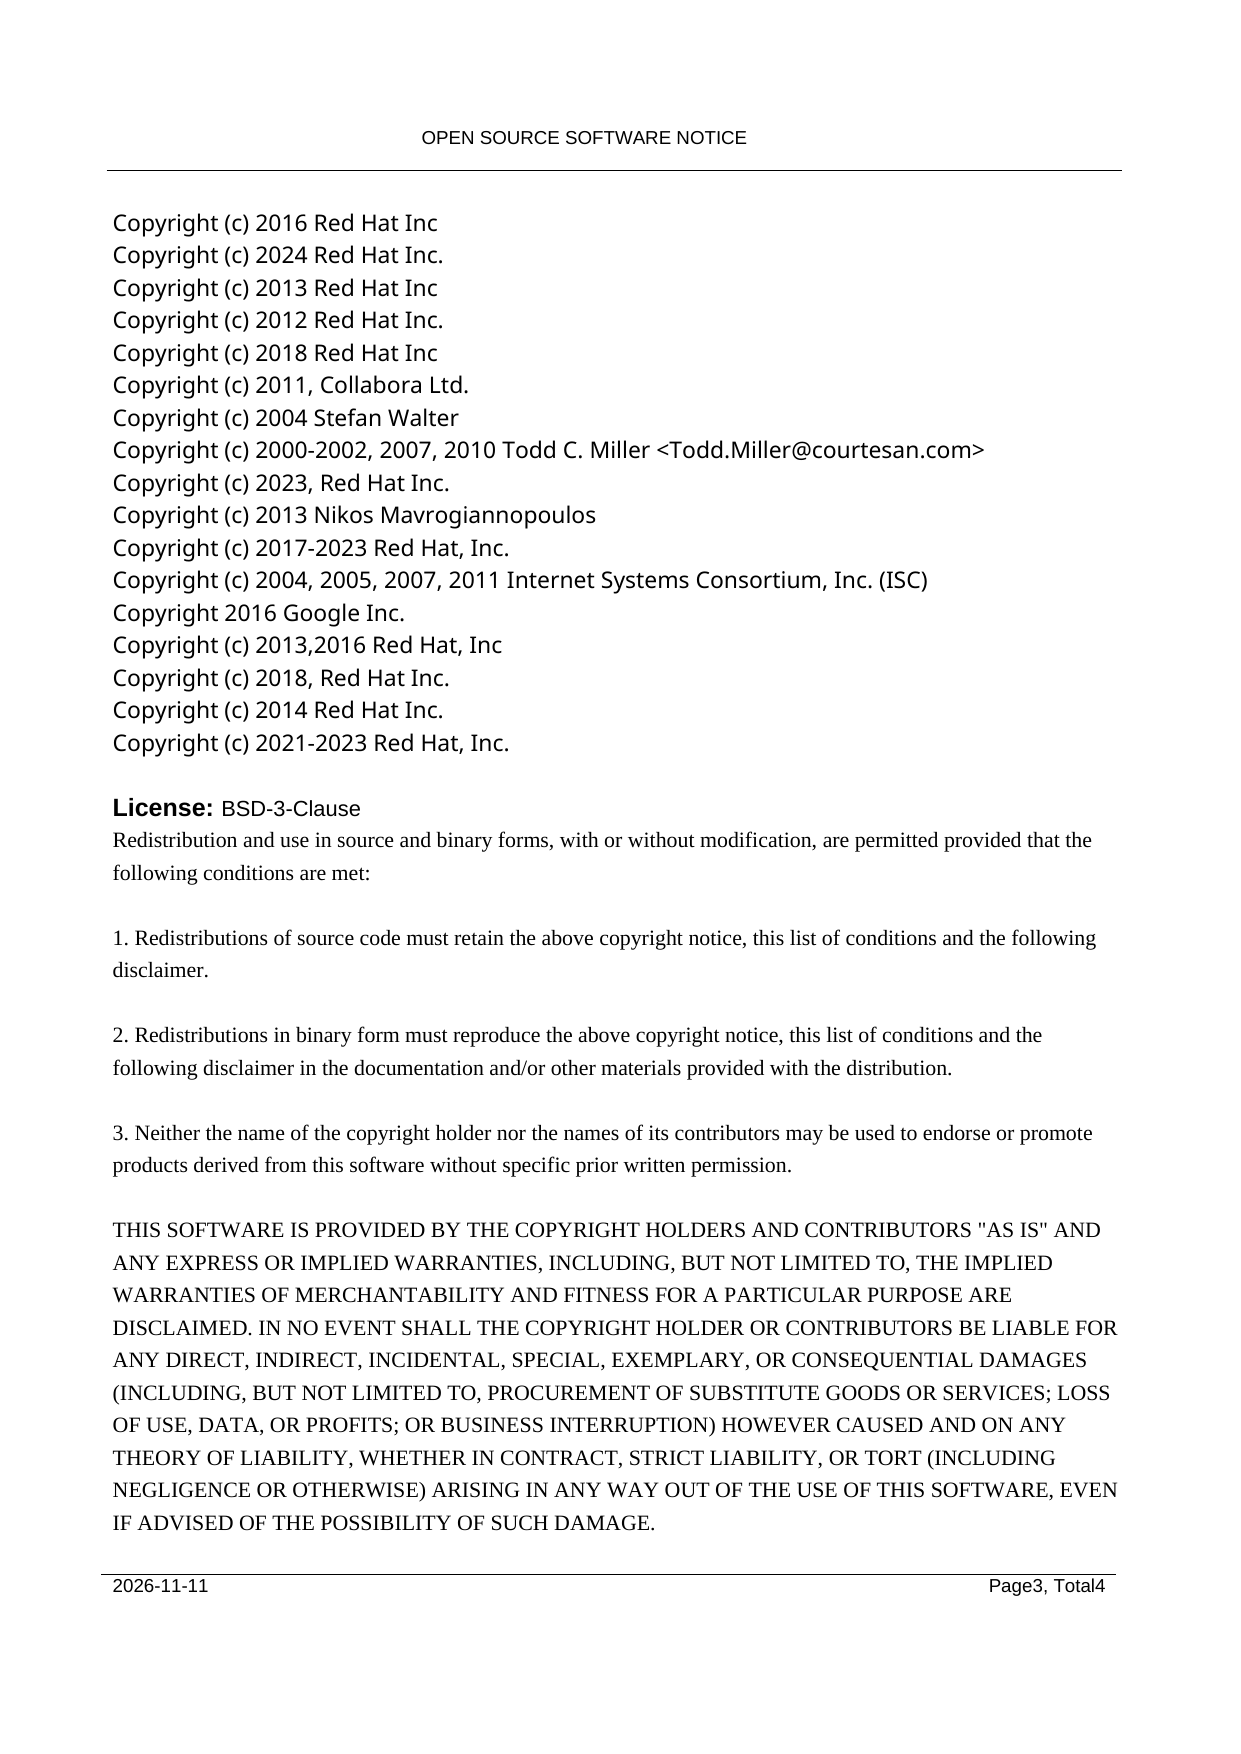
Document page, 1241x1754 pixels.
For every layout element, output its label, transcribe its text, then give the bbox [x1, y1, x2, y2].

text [112, 206, 1128, 791]
text Redistribution and use in source and binary forms, with or without modification, are permitted provided that the following conditions are met: 1. Redistributions of source code must retain the above copyright notice, this list of conditions and the following disclaimer. 2. Redistributions in binary form must reproduce the above copyright notice, this list of conditions and the following disclaimer in the documentation and/or other materials provided with the distribution. 3. Neither the name of the copyright holder nor the names of its contributors may be used to endorse or promote products derived from this software without specific prior written permission. THIS SOFTWARE IS PROVIDED BY THE COPYRIGHT HOLDERS AND CONTRIBUTORS "AS IS" AND ANY EXPRESS OR IMPLIED WARRANTIES, INCLUDING, BUT NOT LIMITED TO, THE IMPLIED WARRANTIES OF MERCHANTABILITY AND FITNESS FOR A PARTICULAR PURPOSE ARE DISCLAIMED. IN NO EVENT SHALL THE COPYRIGHT HOLDER OR CONTRIBUTORS BE LIABLE FOR ANY DIRECT, INDIRECT, INCIDENTAL, SPECIAL, EXEMPLARY, OR CONSEQUENTIAL DAMAGES (INCLUDING, BUT NOT LIMITED TO, PROCUREMENT OF SUBSTITUTE GOODS OR SERVICES; LOSS OF USE, DATA, OR PROFITS; OR BUSINESS INTERRUPTION) HOWEVER CAUSED AND ON ANY THEORY OF LIABILITY, WHETHER IN CONTRACT, STRICT LIABILITY, OR TORT (INCLUDING NEGLIGENCE OR OTHERWISE) ARISING IN ANY WAY OUT OF THE USE OF THIS SOFTWARE, EVEN IF ADVISED OF THE POSSIBILITY OF SUCH DAMAGE. [112, 824, 1128, 1571]
text License: BSD-3-Clause [112, 791, 1128, 824]
